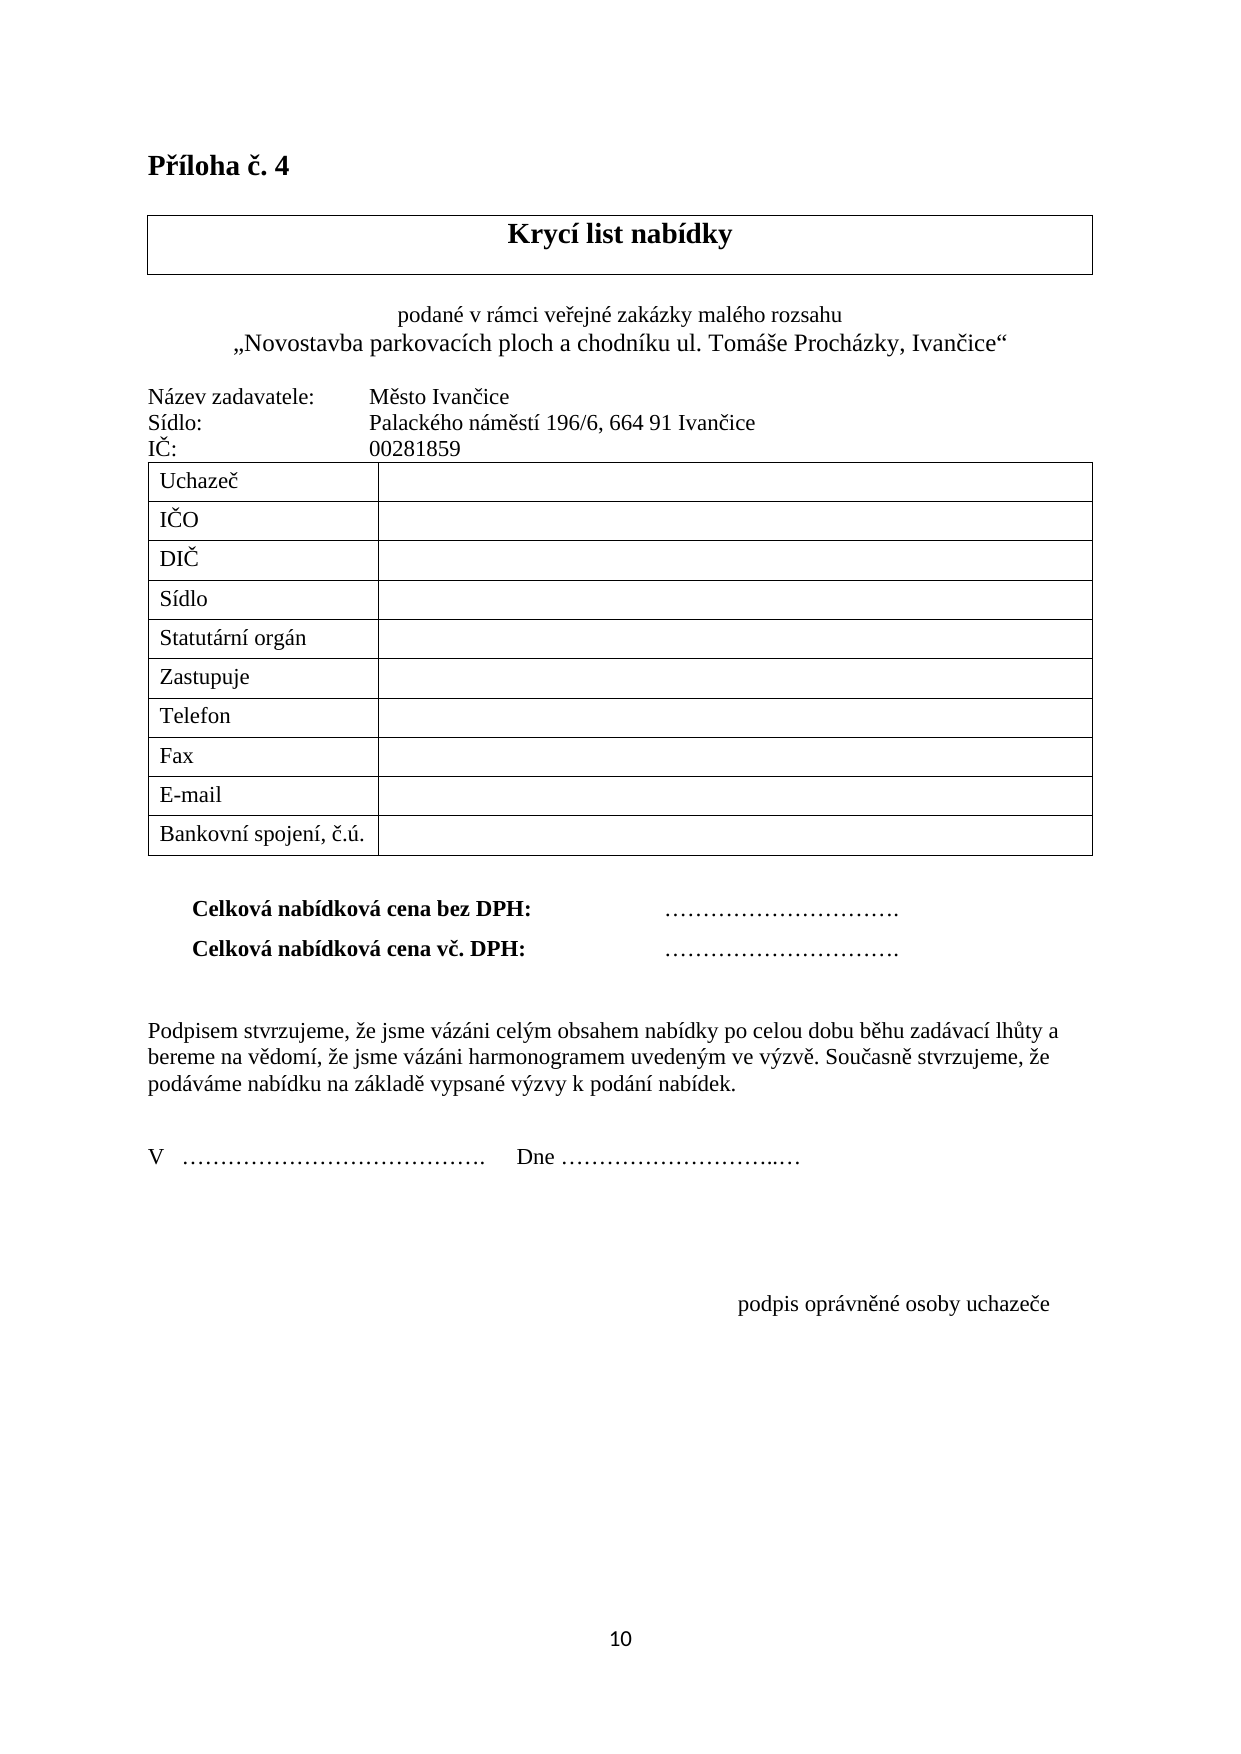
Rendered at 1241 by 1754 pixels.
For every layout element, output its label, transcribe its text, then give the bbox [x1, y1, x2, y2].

table_cell E-mail [149, 777, 378, 815]
table_header Uchazeč [149, 463, 378, 501]
table_cell Telefon [149, 699, 378, 737]
table_cell DIČ [149, 541, 378, 580]
table_cell [379, 620, 1092, 658]
table_cell [379, 816, 1092, 854]
table_cell Statutární orgán [149, 620, 378, 658]
text Celková nabídková cena bez DPH: …………………………. Celková nabídková cena vč. DPH: …………………………. [192, 895, 1093, 1003]
text podpis oprávněné osoby uchazeče [738, 1290, 1093, 1317]
text Název zadavatele: Město Ivančice Sídlo: Palackého náměstí 196/6, 664 91 Ivančice IČ: 00281859 [148, 356, 1093, 462]
table_cell Fax [149, 738, 378, 776]
table_header [379, 463, 1092, 501]
table_cell [379, 541, 1092, 580]
table_header Krycí list nabídky [148, 216, 1092, 274]
table_cell [379, 659, 1092, 697]
table_cell Sídlo [149, 581, 378, 619]
table_cell Bankovní spojení, č.ú. [149, 816, 378, 854]
table_cell [379, 502, 1092, 540]
text Podpisem stvrzujeme, že jsme vázáni celým obsahem nabídky po celou dobu běhu zadávací lhůty a bereme na vědomí, že jsme vázáni harmonogramem uvedeným ve výzvě. Současně stvrzujeme, že podáváme nabídku na základě vypsané výzvy k podání nabídek. [148, 1017, 1093, 1096]
table_cell [379, 738, 1092, 776]
table_cell [379, 777, 1092, 815]
table_cell [379, 581, 1092, 619]
table_cell [379, 699, 1092, 737]
table_cell IČO [149, 502, 378, 540]
table_cell Zastupuje [149, 659, 378, 697]
text Příloha č. 4 [148, 148, 1093, 181]
text podané v rámci veřejné zakázky malého rozsahu [148, 275, 1093, 328]
text V …………………………………. Dne ………………………..… [148, 1117, 1093, 1222]
